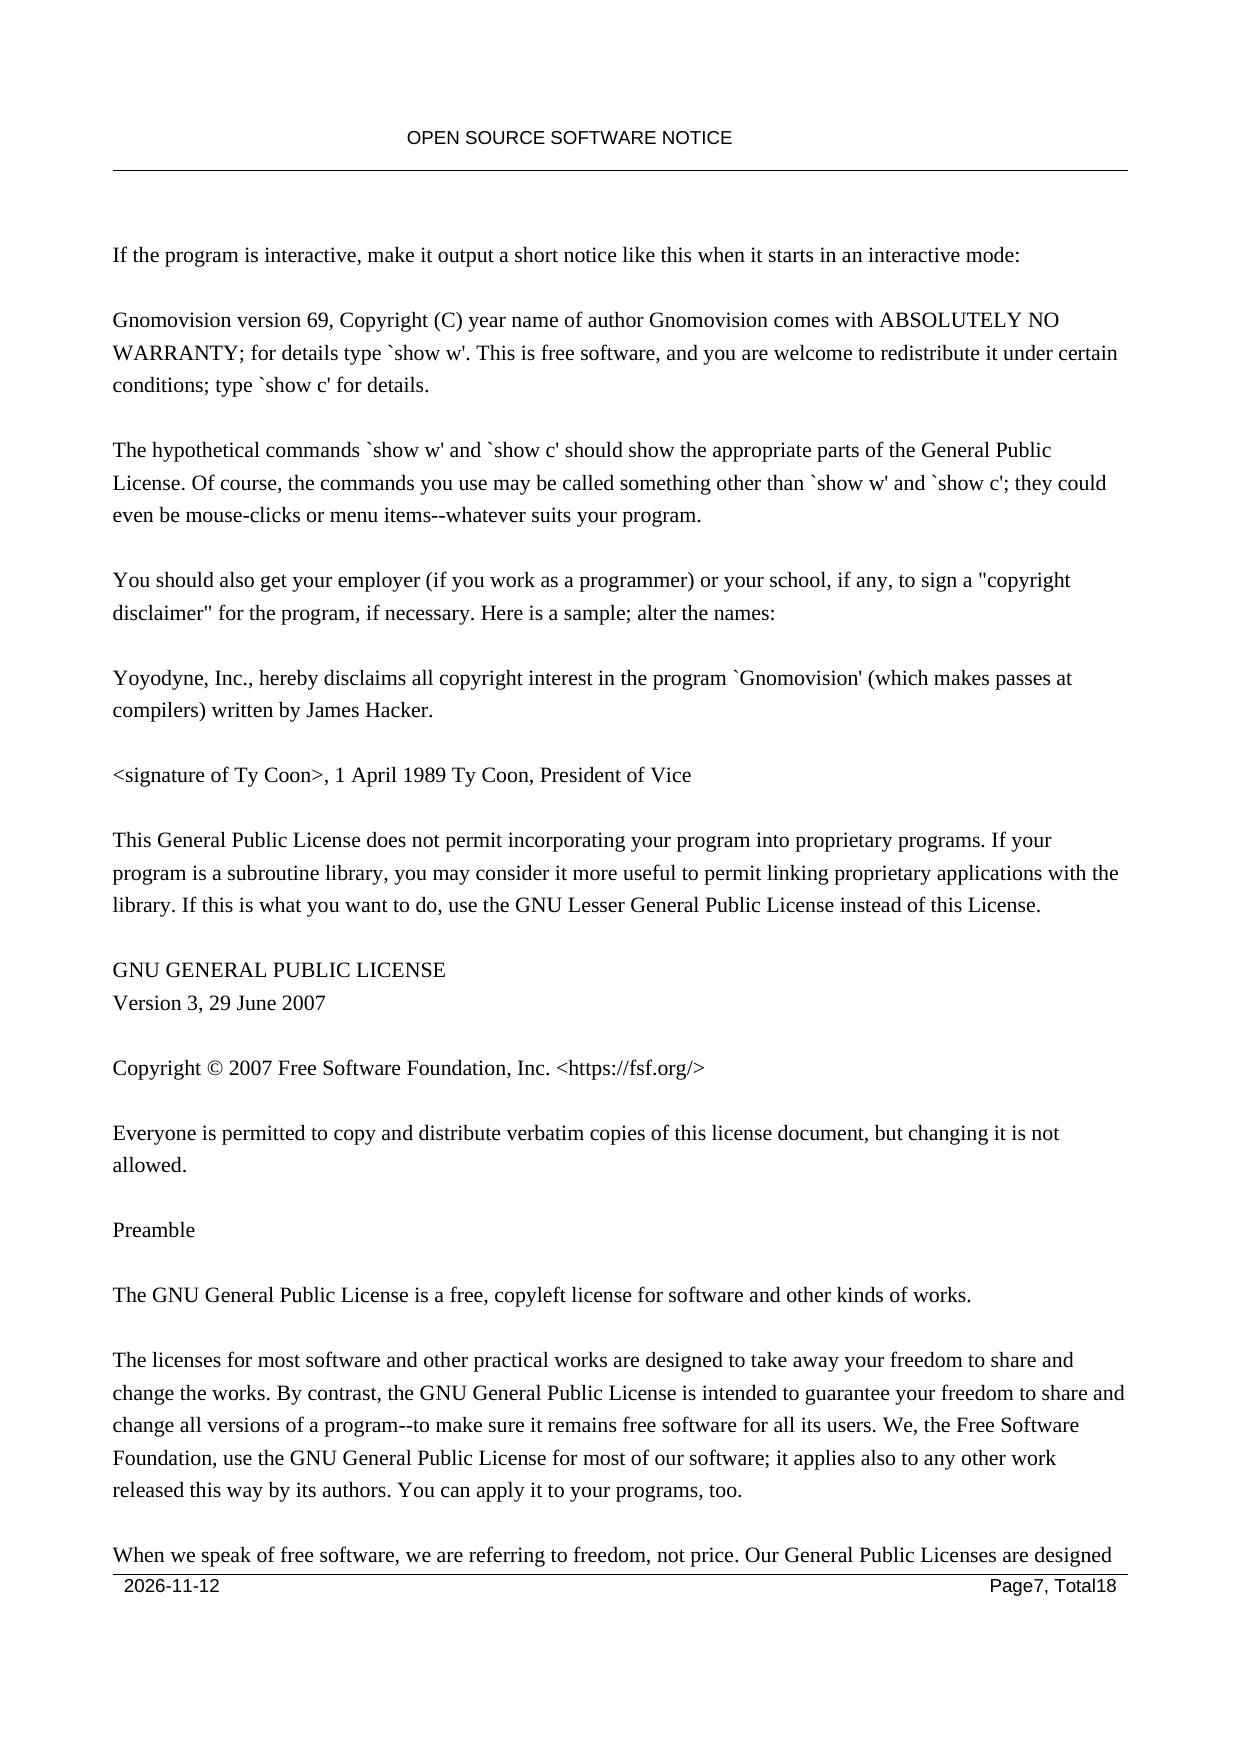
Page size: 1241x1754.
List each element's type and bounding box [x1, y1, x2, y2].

text [112, 206, 1128, 1571]
